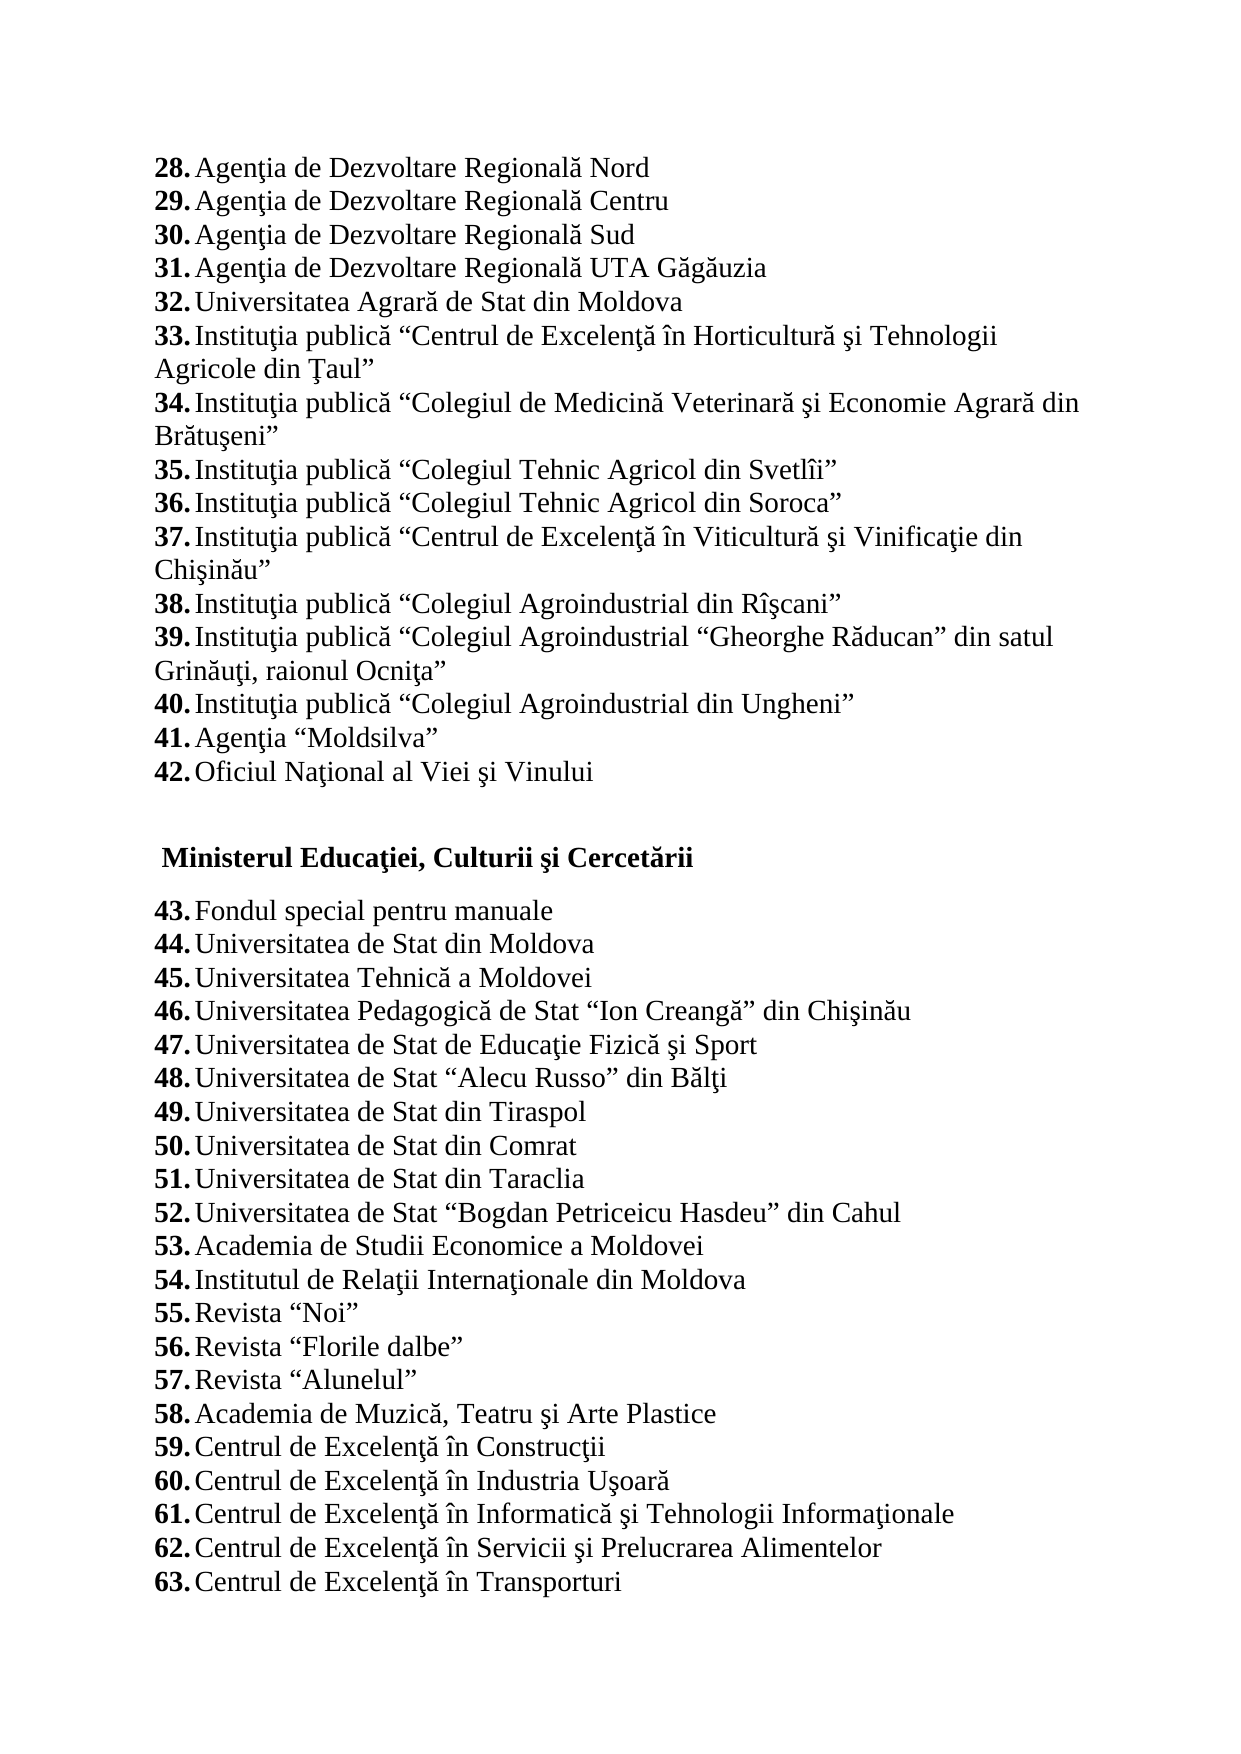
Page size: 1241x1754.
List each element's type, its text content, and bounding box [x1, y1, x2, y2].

list Fondul special pentru manuale [154, 893, 1090, 926]
list Centrul de Excelenţă în Construcţii [154, 1429, 1090, 1463]
list Universitatea de Stat din Taraclia [154, 1161, 1090, 1195]
list Academia de Studii Economice a Moldovei [154, 1228, 1090, 1262]
list Instituţia publică “Colegiul Agroindustrial “Gheorghe Răducan” din satul Grinăuţi, raionul Ocniţa” [154, 619, 1090, 687]
list Revista “Noi” [154, 1295, 1090, 1329]
list Instituţia publică “Colegiul Tehnic Agricol din Soroca” [154, 485, 1090, 519]
list Institutul de Relaţii Internaţionale din Moldova [154, 1262, 1090, 1295]
list Centrul de Excelenţă în Industria Uşoară [154, 1463, 1090, 1497]
list Centrul de Excelenţă în Informatică şi Tehnologii Informaţionale [154, 1497, 1090, 1530]
list Universitatea de Stat din Comrat [154, 1128, 1090, 1161]
list Centrul de Excelenţă în Servicii şi Prelucrarea Alimentelor [154, 1530, 1090, 1564]
text Ministerul Educaţiei, Culturii şi Cercetării [154, 840, 1090, 874]
list Agenţia de Dezvoltare Regională Sud [154, 217, 1090, 251]
list Universitatea de Stat “Bogdan Petriceicu Hasdeu” din Cahul [154, 1195, 1090, 1228]
list Agenţia de Dezvoltare Regională UTA Găgăuzia [154, 251, 1090, 284]
list Academia de Muzică, Teatru şi Arte Plastice [154, 1396, 1090, 1429]
list Revista “Florile dalbe” [154, 1329, 1090, 1362]
list Instituţia publică “Centrul de Excelenţă în Horticultură şi Tehnologii Agricole din Ţaul” [154, 318, 1090, 385]
list Instituţia publică “Centrul de Excelenţă în Viticultură şi Vinificaţie din Chişinău” [154, 519, 1090, 586]
list Centrul de Excelenţă în Transporturi [154, 1564, 1090, 1597]
list Universitatea Tehnică a Moldovei [154, 960, 1090, 993]
list Instituţia publică “Colegiul Agroindustrial din Rîşcani” [154, 586, 1090, 619]
list Universitatea de Stat din Tiraspol [154, 1094, 1090, 1128]
list Agenţia de Dezvoltare Regională Nord [154, 150, 1090, 183]
list Universitatea de Stat de Educaţie Fizică şi Sport [154, 1027, 1090, 1061]
list Instituţia publică “Colegiul de Medicină Veterinară şi Economie Agrară din Brătuşeni” [154, 385, 1090, 452]
list Instituţia publică “Colegiul Tehnic Agricol din Svetlîi” [154, 452, 1090, 485]
list Revista “Alunelul” [154, 1362, 1090, 1396]
list Universitatea Pedagogică de Stat “Ion Creangă” din Chişinău [154, 993, 1090, 1027]
list Universitatea de Stat din Moldova [154, 926, 1090, 960]
list Instituţia publică “Colegiul Agroindustrial din Ungheni” [154, 687, 1090, 720]
list Oficiul Naţional al Viei şi Vinului [154, 754, 1090, 787]
list Agenţia “Moldsilva” [154, 720, 1090, 754]
list Universitatea Agrară de Stat din Moldova [154, 284, 1090, 318]
list Universitatea de Stat “Alecu Russo” din Bălţi [154, 1061, 1090, 1094]
list Agenţia de Dezvoltare Regională Centru [154, 183, 1090, 217]
